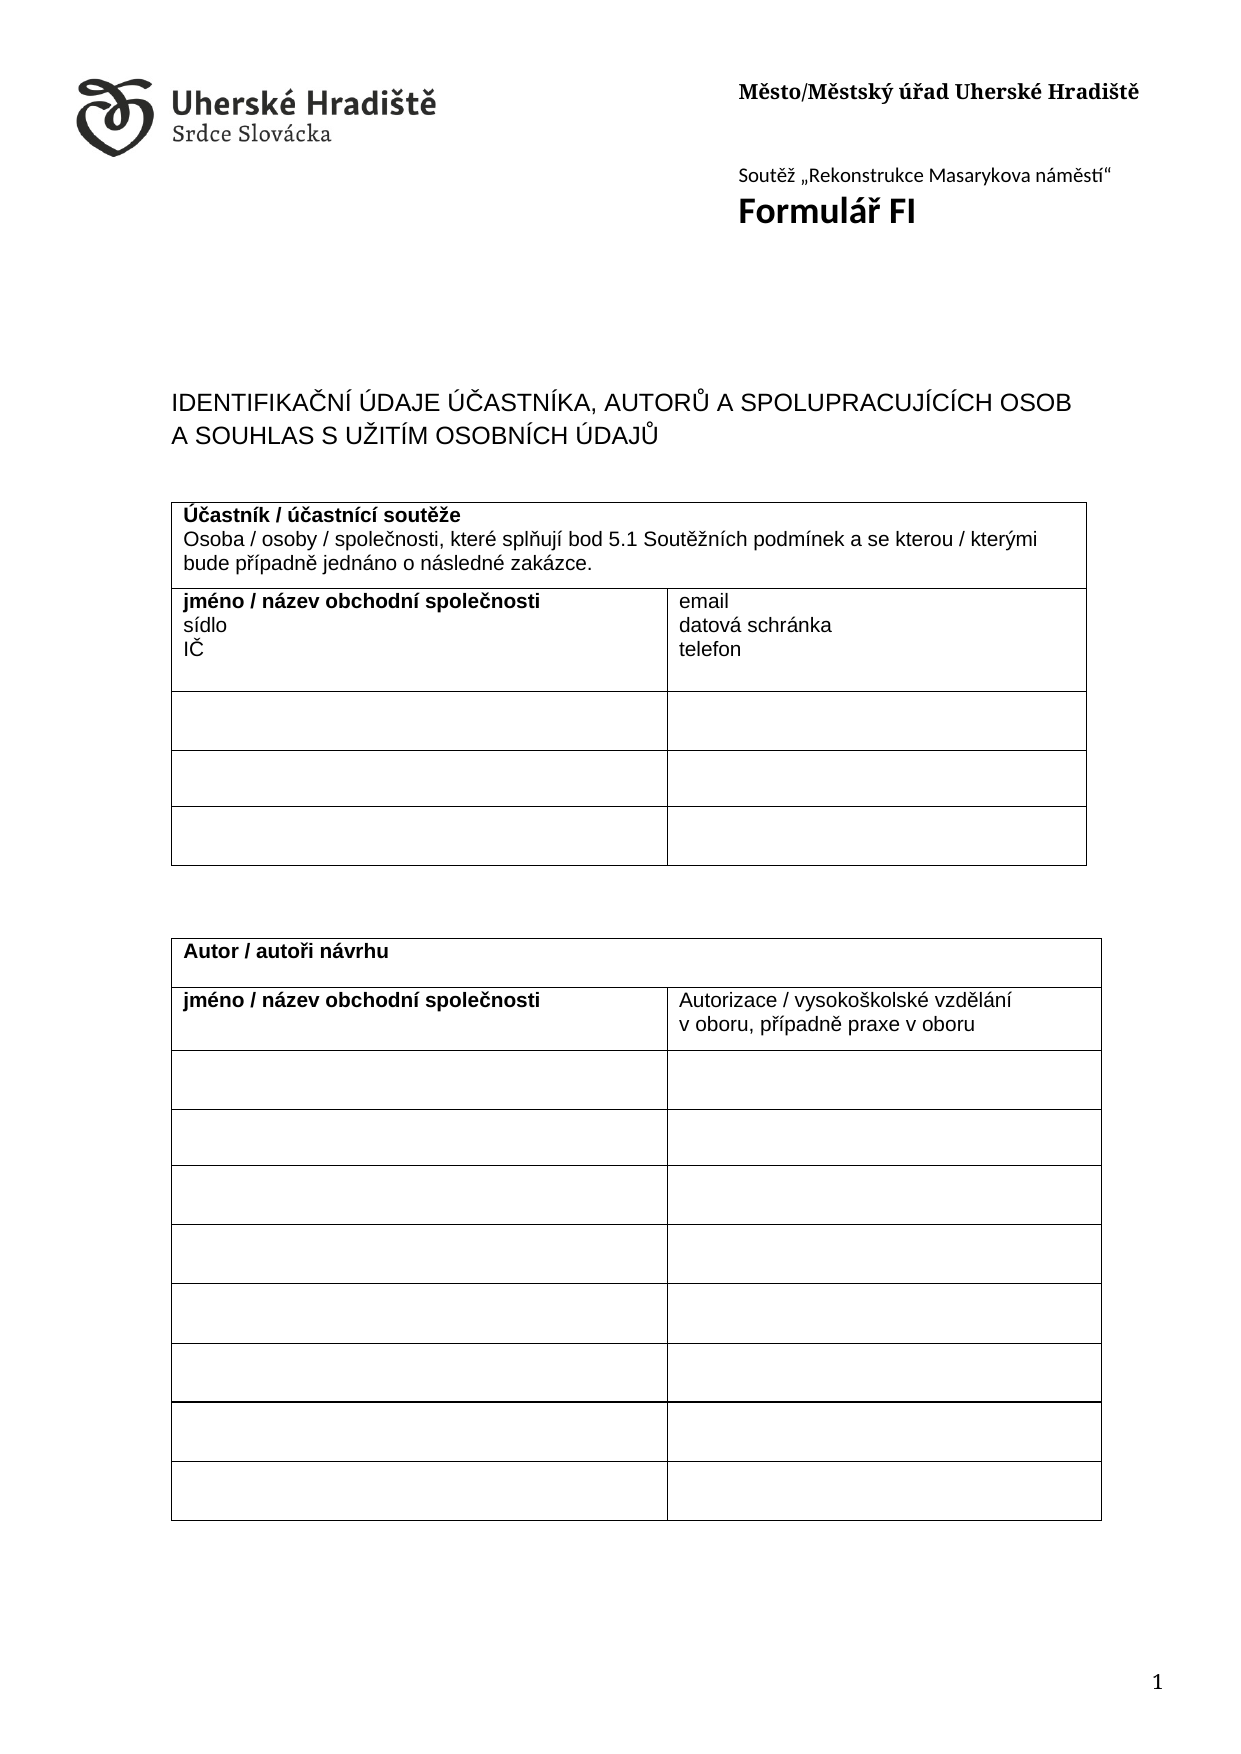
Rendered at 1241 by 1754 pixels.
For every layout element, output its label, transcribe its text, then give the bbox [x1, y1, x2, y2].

table_cell [668, 1110, 1101, 1165]
picture [70, 70, 442, 162]
table_cell [668, 1403, 1101, 1461]
table_cell [172, 1110, 667, 1165]
table_cell [668, 1051, 1101, 1108]
table_cell [668, 1462, 1101, 1519]
table_cell jméno / název obchodní společnosti [172, 988, 667, 1049]
table_cell [668, 807, 1086, 865]
table_cell [172, 1403, 667, 1461]
table_cell [172, 692, 667, 749]
table_cell [172, 1225, 667, 1283]
text A SOUHLAS S UŽITÍM OSOBNÍCH ÚDAJŮ [171, 421, 1163, 450]
table_cell [668, 1284, 1101, 1342]
table_cell [172, 1344, 667, 1401]
table_cell jméno / název obchodní společnosti sídlo IČ [172, 589, 667, 691]
table_cell [172, 1051, 667, 1108]
table_cell [668, 751, 1086, 806]
table_cell [668, 692, 1086, 749]
table_cell [172, 751, 667, 806]
table_cell email datová schránka telefon [668, 589, 1086, 691]
table_cell [172, 1166, 667, 1224]
table_header Autor / autoři návrhu [172, 939, 1101, 987]
table_cell [668, 1225, 1101, 1283]
table_cell [172, 1284, 667, 1342]
table_cell [668, 1344, 1101, 1401]
text IDENTIFIKAČNÍ ÚDAJE ÚČASTNÍKA, AUTORŮ A SPOLUPRACUJÍCÍCH OSOB [171, 388, 1163, 417]
table_cell Autorizace / vysokoškolské vzdělání v oboru, případně praxe v oboru [668, 988, 1101, 1049]
table_cell [172, 1462, 667, 1519]
table_header Účastník / účastnící soutěže Osoba / osoby / společnosti, které splňují bod 5.1 Soutěžních podmínek a se kterou / kterými bude případně jednáno o následné zakázce. [172, 503, 1086, 588]
table_cell [668, 1166, 1101, 1224]
table_cell [172, 807, 667, 865]
